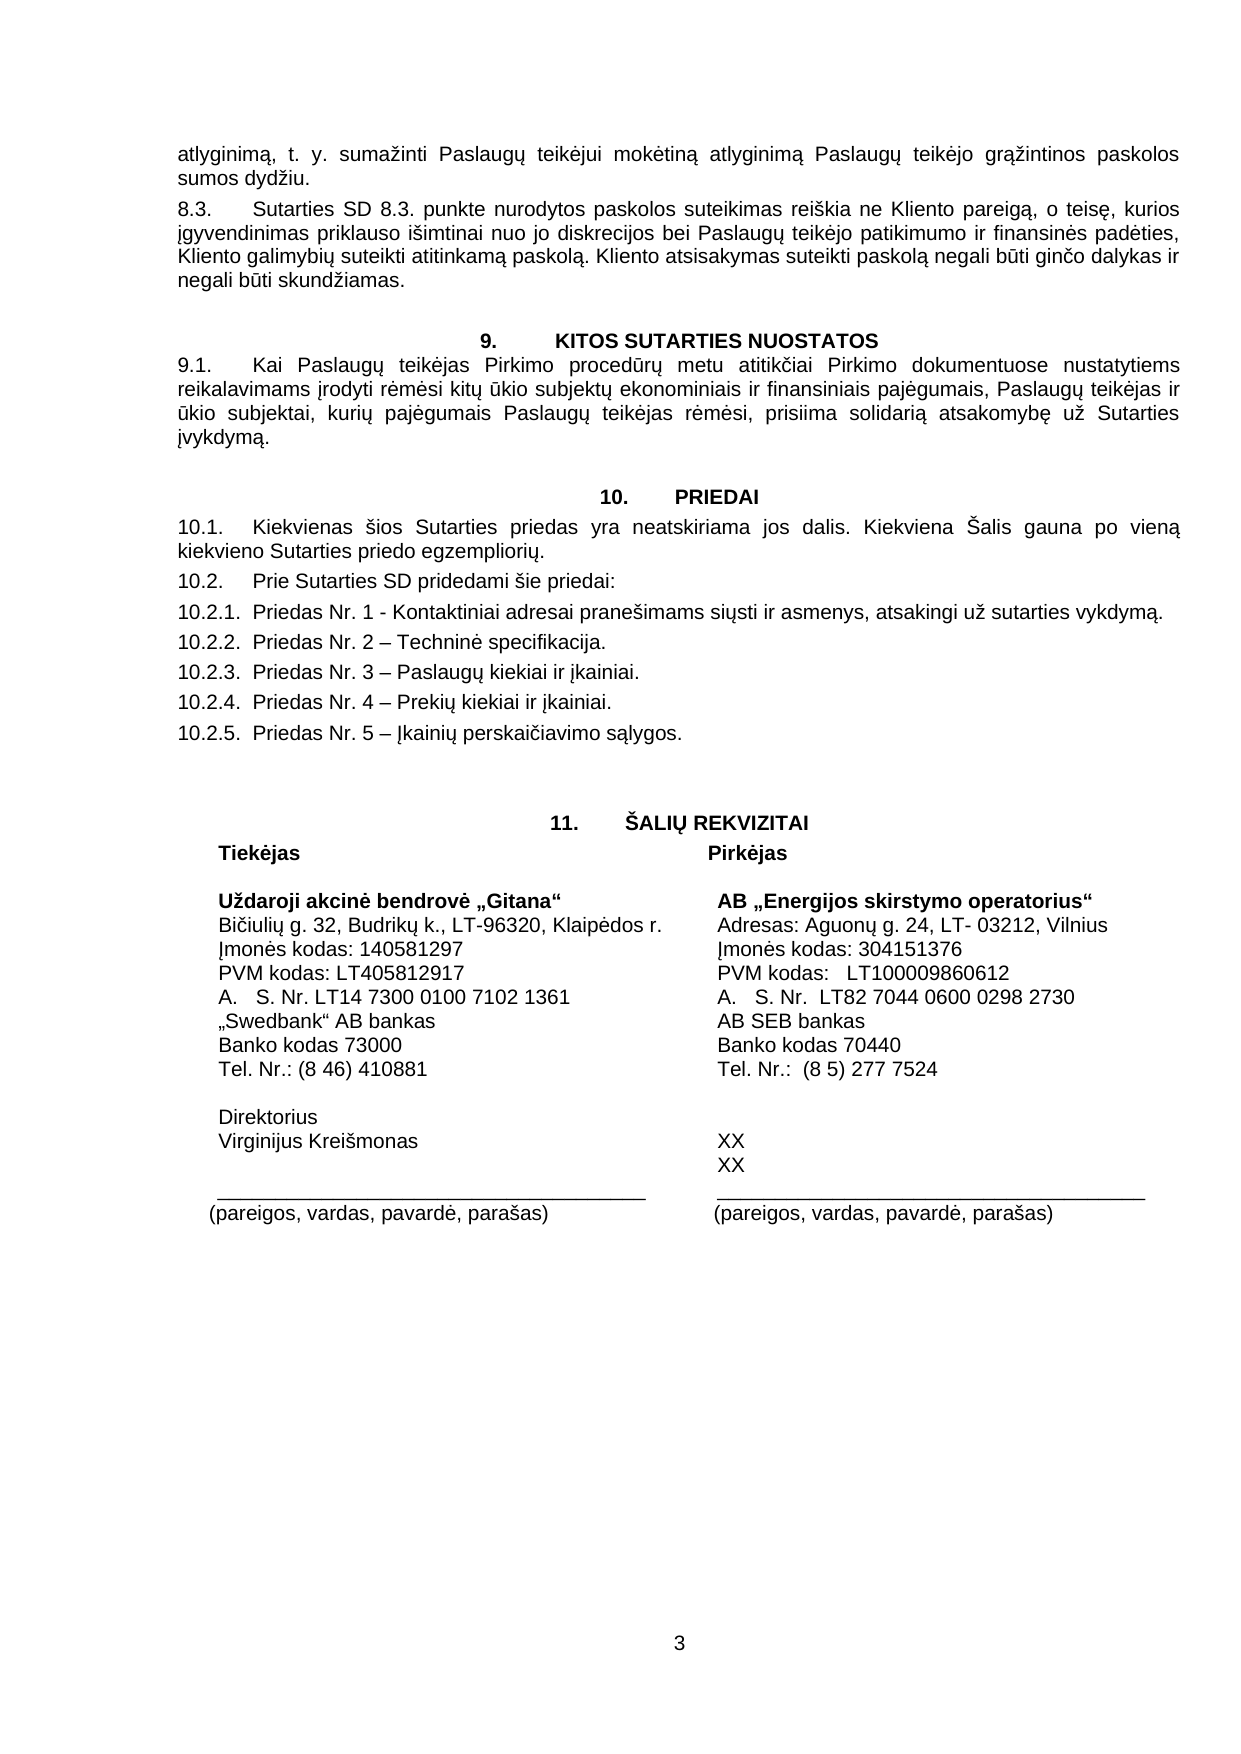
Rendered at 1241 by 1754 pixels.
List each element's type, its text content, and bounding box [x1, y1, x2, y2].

list Prie Sutarties SD pridedami šie priedai: [177, 569, 1181, 593]
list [177, 142, 1181, 190]
list Kai Paslaugų teikėjas Pirkimo procedūrų metu atitikčiai Pirkimo dokumentuose nustatytiems reikalavimams įrodyti rėmėsi kitų ūkio subjektų ekonominiais ir finansiniais pajėgumais, Paslaugų teikėjas ir ūkio subjektai, kurių pajėgumais Paslaugų teikėjas rėmėsi, prisiima solidarią atsakomybę už Sutarties įvykdymą. [177, 353, 1181, 448]
table_header Tiekėjas Uždaroji akcinė bendrovė „Gitana“ Bičiulių g. 32, Budrikų k., LT-96320, Klaipėdos r. Įmonės kodas: 140581297 PVM kodas: LT405812917 S. Nr. LT14 7300 0100 7102 1361 „Swedbank“ AB bankas Banko kodas 73000 Tel. Nr.: (8 46) 410881 Direktorius Virginijus Kreišmonas _____________________________________ (pareigos, vardas, pavardė, parašas) [177, 841, 676, 1272]
list Priedas Nr. 3 – Paslaugų kiekiai ir įkainiai. [177, 660, 1181, 684]
list PRIEDAI [177, 485, 1181, 509]
list Sutarties SD 8.3. punkte nurodytos paskolos suteikimas reiškia ne Kliento pareigą, o teisę, kurios įgyvendinimas priklauso išimtinai nuo jo diskrecijos bei Paslaugų teikėjo patikimumo ir finansinės padėties, Kliento galimybių suteikti atitinkamą paskolą. Kliento atsisakymas suteikti paskolą negali būti ginčo dalykas ir negali būti skundžiamas. [177, 196, 1181, 292]
list Priedas Nr. 2 – Techninė specifikacija. [177, 630, 1181, 654]
table_header Pirkėjas AB „Energijos skirstymo operatorius“ Adresas: Aguonų g. 24, LT- 03212, Vilnius Įmonės kodas: 304151376 PVM kodas: LT100009860612 S. Nr. LT82 7044 0600 0298 2730 AB SEB bankas Banko kodas 70440 Tel. Nr.: (8 5) 277 7524 XX XX _____________________________________ (pareigos, vardas, pavardė, parašas) [676, 841, 1175, 1272]
list KITOS SUTARTIES NUOSTATOS [177, 329, 1181, 353]
list Priedas Nr. 4 – Prekių kiekiai ir įkainiai. [177, 690, 1181, 714]
list Kiekvienas šios Sutarties priedas yra neatskiriama jos dalis. Kiekviena Šalis gauna po vieną kiekvieno Sutarties priedo egzempliorių. [177, 515, 1181, 563]
list ŠALIŲ REKVIZITAI [177, 811, 1181, 835]
list Priedas Nr. 5 – Įkainių perskaičiavimo sąlygos. [177, 720, 1181, 744]
list Priedas Nr. 1 - Kontaktiniai adresai pranešimams siųsti ir asmenys, atsakingi už sutarties vykdymą. [177, 599, 1181, 623]
